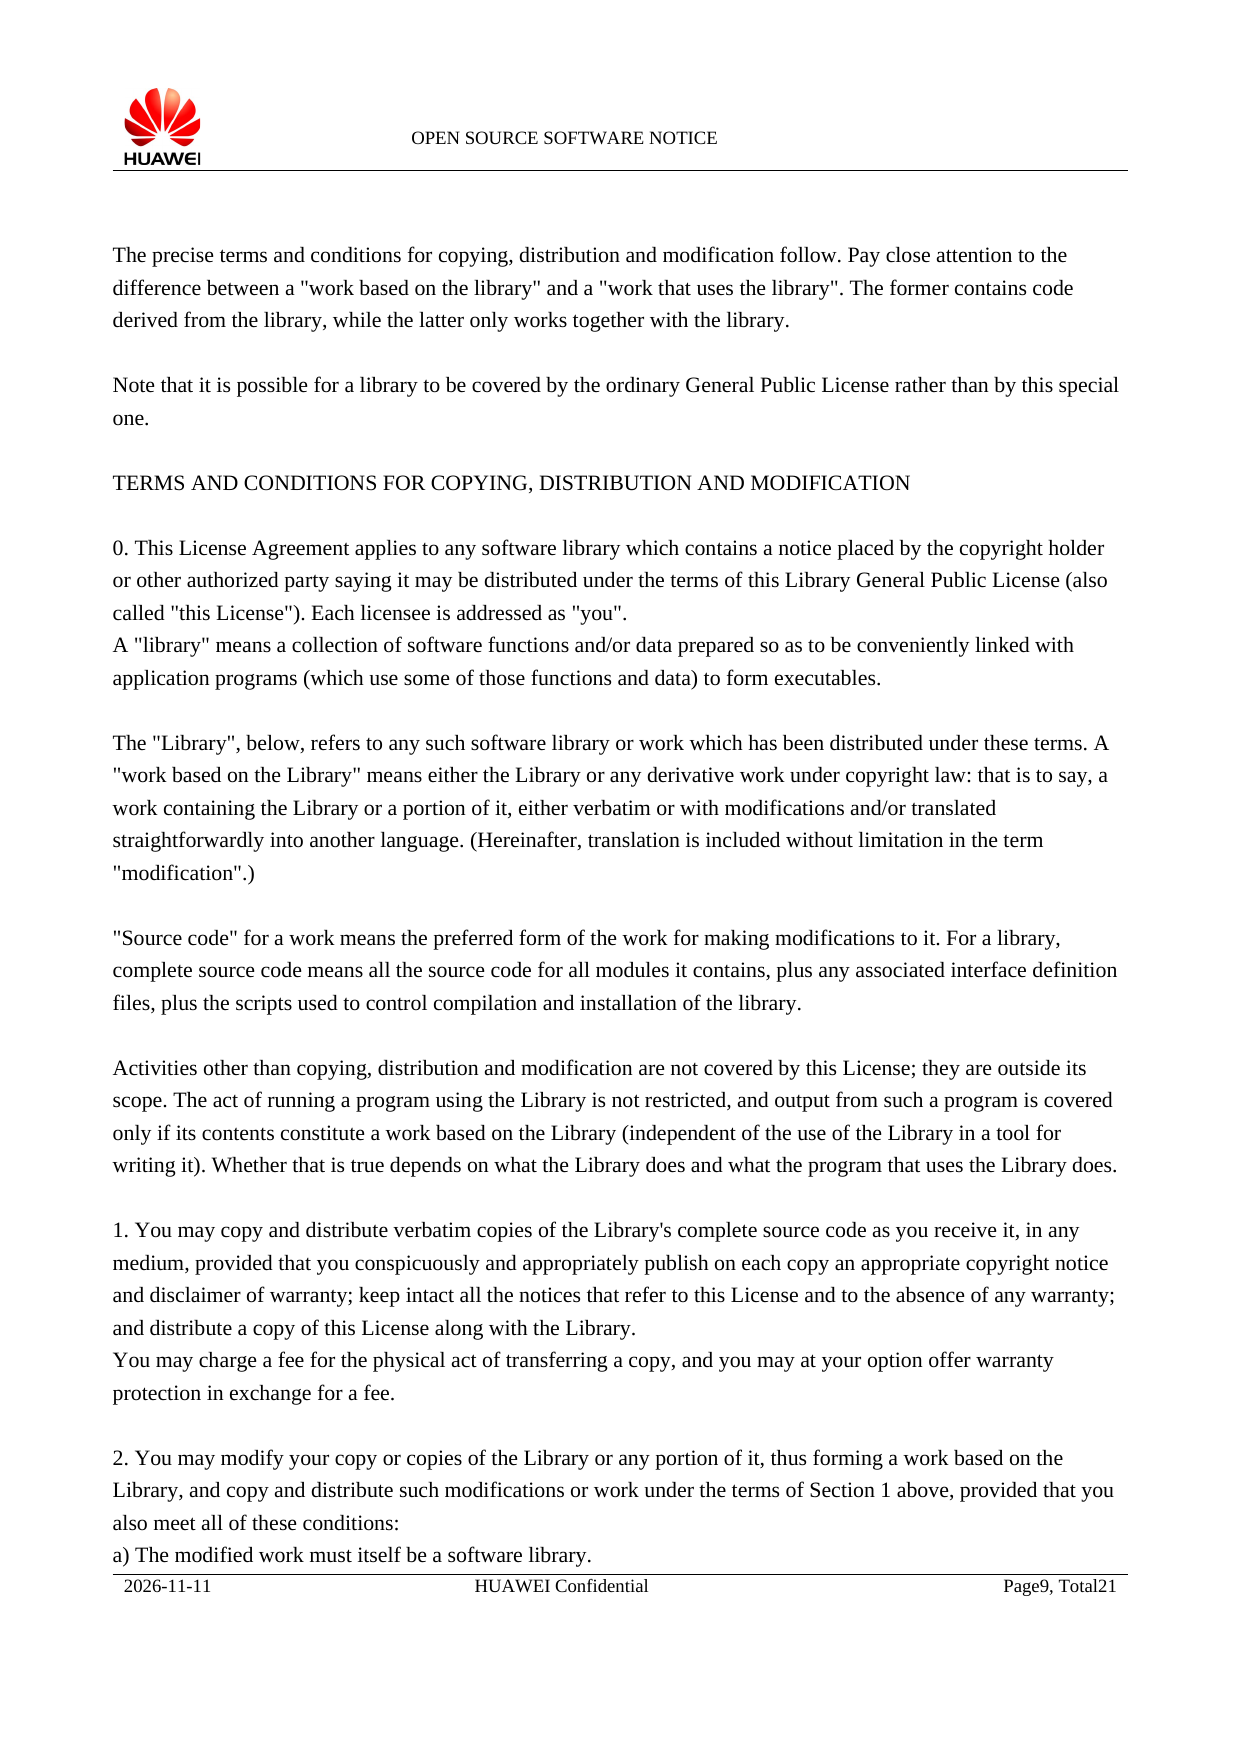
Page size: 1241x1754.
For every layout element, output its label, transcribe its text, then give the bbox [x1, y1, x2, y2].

picture [124, 88, 201, 165]
